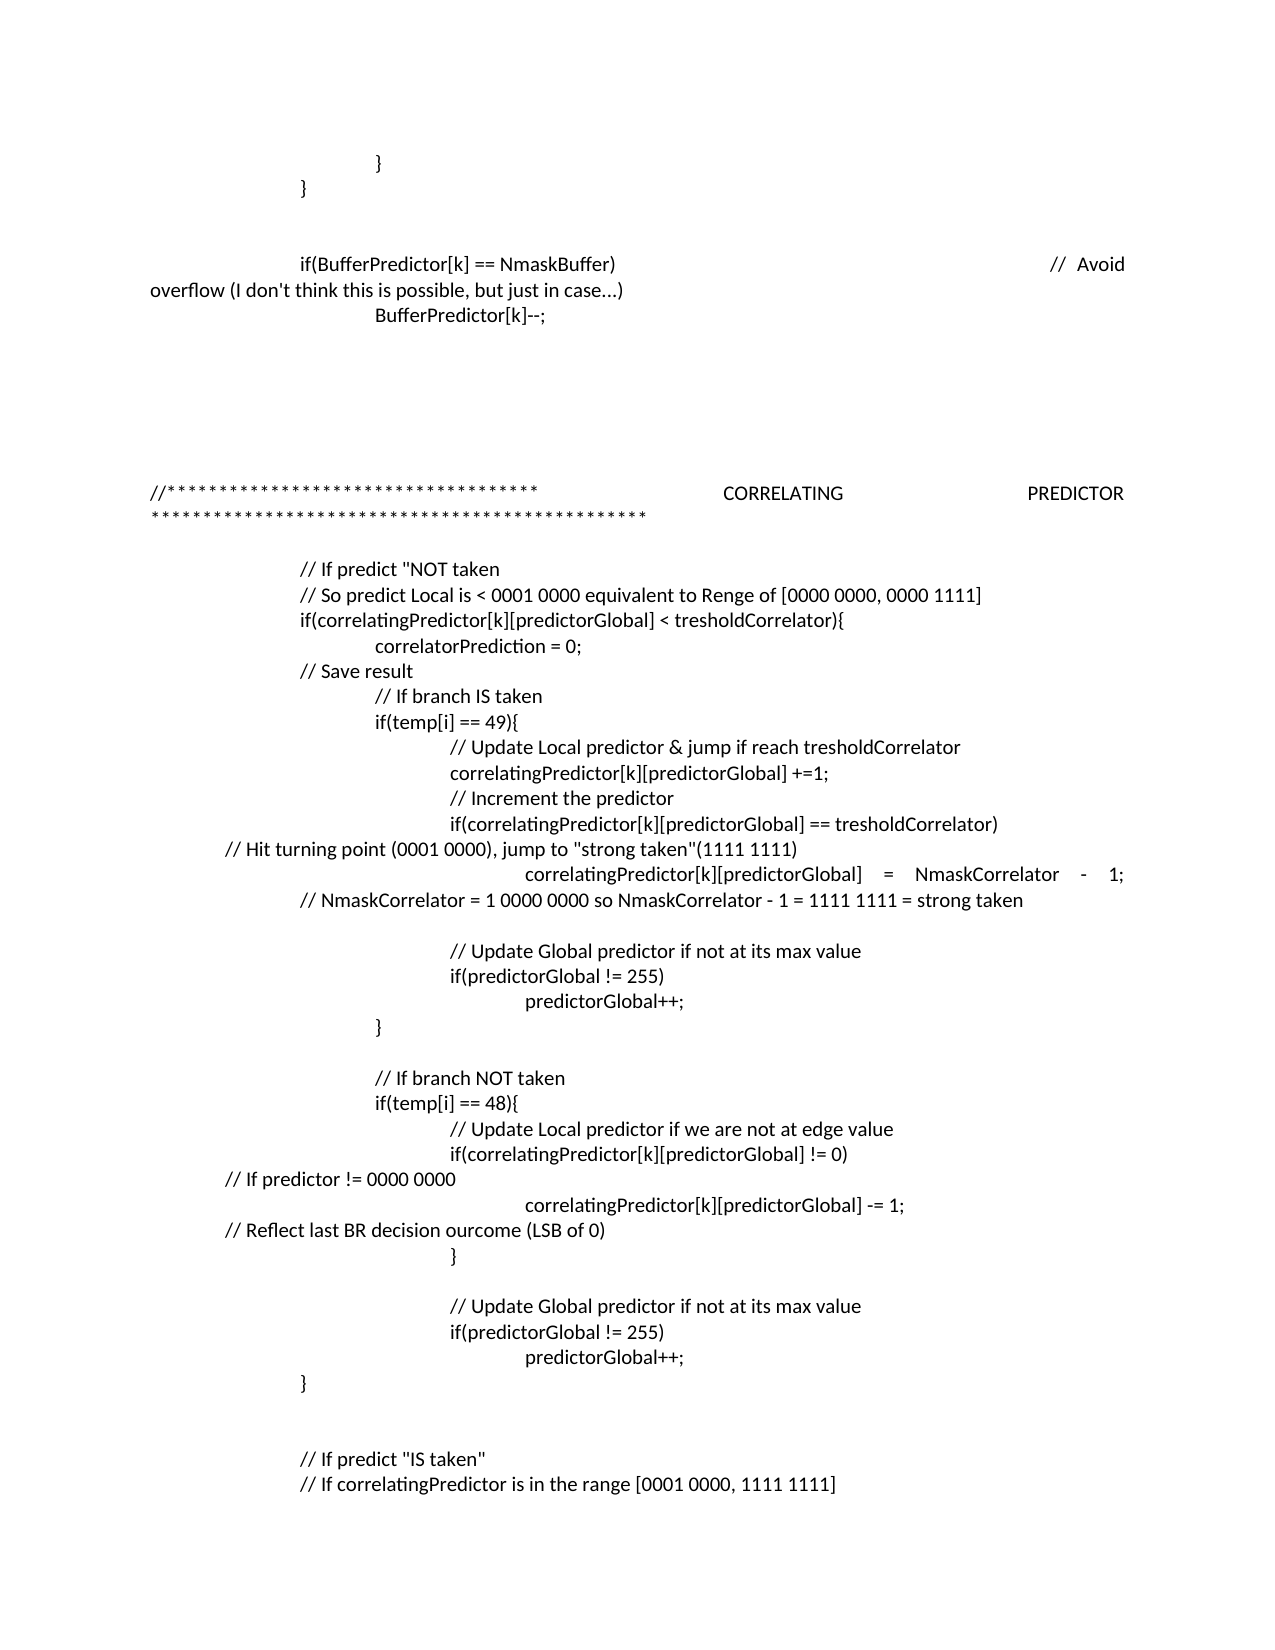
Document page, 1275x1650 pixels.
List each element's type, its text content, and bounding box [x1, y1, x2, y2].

text // Update Global predictor if not at its max value [150, 938, 1125, 963]
text if(BufferPredictor[k] == NmaskBuffer) // Avoid overflow (I don't think this is possible, but just in case...) [150, 252, 1125, 302]
text if(correlatingPredictor[k][predictorGlobal] != 0) // If predictor != 0000 0000 [150, 1141, 1125, 1192]
text // If correlatingPredictor is in the range [0001 0000, 1111 1111] [150, 1472, 1125, 1497]
text // So predict Local is < 0001 0000 equivalent to Renge of [0000 0000, 0000 1111] [150, 582, 1125, 607]
text } [150, 1370, 1125, 1395]
text // Update Global predictor if not at its max value [150, 1294, 1125, 1319]
text correlatingPredictor[k][predictorGlobal] +=1; // Increment the predictor [150, 760, 1125, 811]
text correlatorPrediction = 0; // Save result [150, 633, 1125, 684]
text BufferPredictor[k]--; [150, 302, 1125, 328]
text if(temp[i] == 48){ [150, 1090, 1125, 1116]
text if(correlatingPredictor[k][predictorGlobal] < tresholdCorrelator){ [150, 607, 1125, 633]
text if(predictorGlobal != 255) [150, 963, 1125, 989]
text predictorGlobal++; [150, 1344, 1125, 1370]
text // If branch NOT taken [150, 1065, 1125, 1090]
text predictorGlobal++; [150, 989, 1125, 1014]
text // Update Local predictor & jump if reach tresholdCorrelator [150, 734, 1125, 760]
text correlatingPredictor[k][predictorGlobal] = NmaskCorrelator - 1; // NmaskCorrelator = 1 0000 0000 so NmaskCorrelator - 1 = 1111 1111 = strong taken [150, 862, 1125, 912]
text // If branch IS taken [150, 684, 1125, 709]
text if(temp[i] == 49){ [150, 709, 1125, 734]
text correlatingPredictor[k][predictorGlobal] -= 1; // Reflect last BR decision ourcome (LSB of 0) [150, 1192, 1125, 1243]
text if(correlatingPredictor[k][predictorGlobal] == tresholdCorrelator) // Hit turning point (0001 0000), jump to "strong taken"(1111 1111) [150, 811, 1125, 862]
text } [150, 175, 1125, 201]
text // If predict "NOT taken [150, 557, 1125, 582]
text //************************************ CORRELATING PREDICTOR ************************************************ [150, 480, 1125, 531]
text } [150, 150, 1125, 175]
text } [150, 1243, 1125, 1268]
text if(predictorGlobal != 255) [150, 1319, 1125, 1344]
text // If predict "IS taken" [150, 1446, 1125, 1472]
text // Update Local predictor if we are not at edge value [150, 1116, 1125, 1141]
text } [150, 1014, 1125, 1039]
